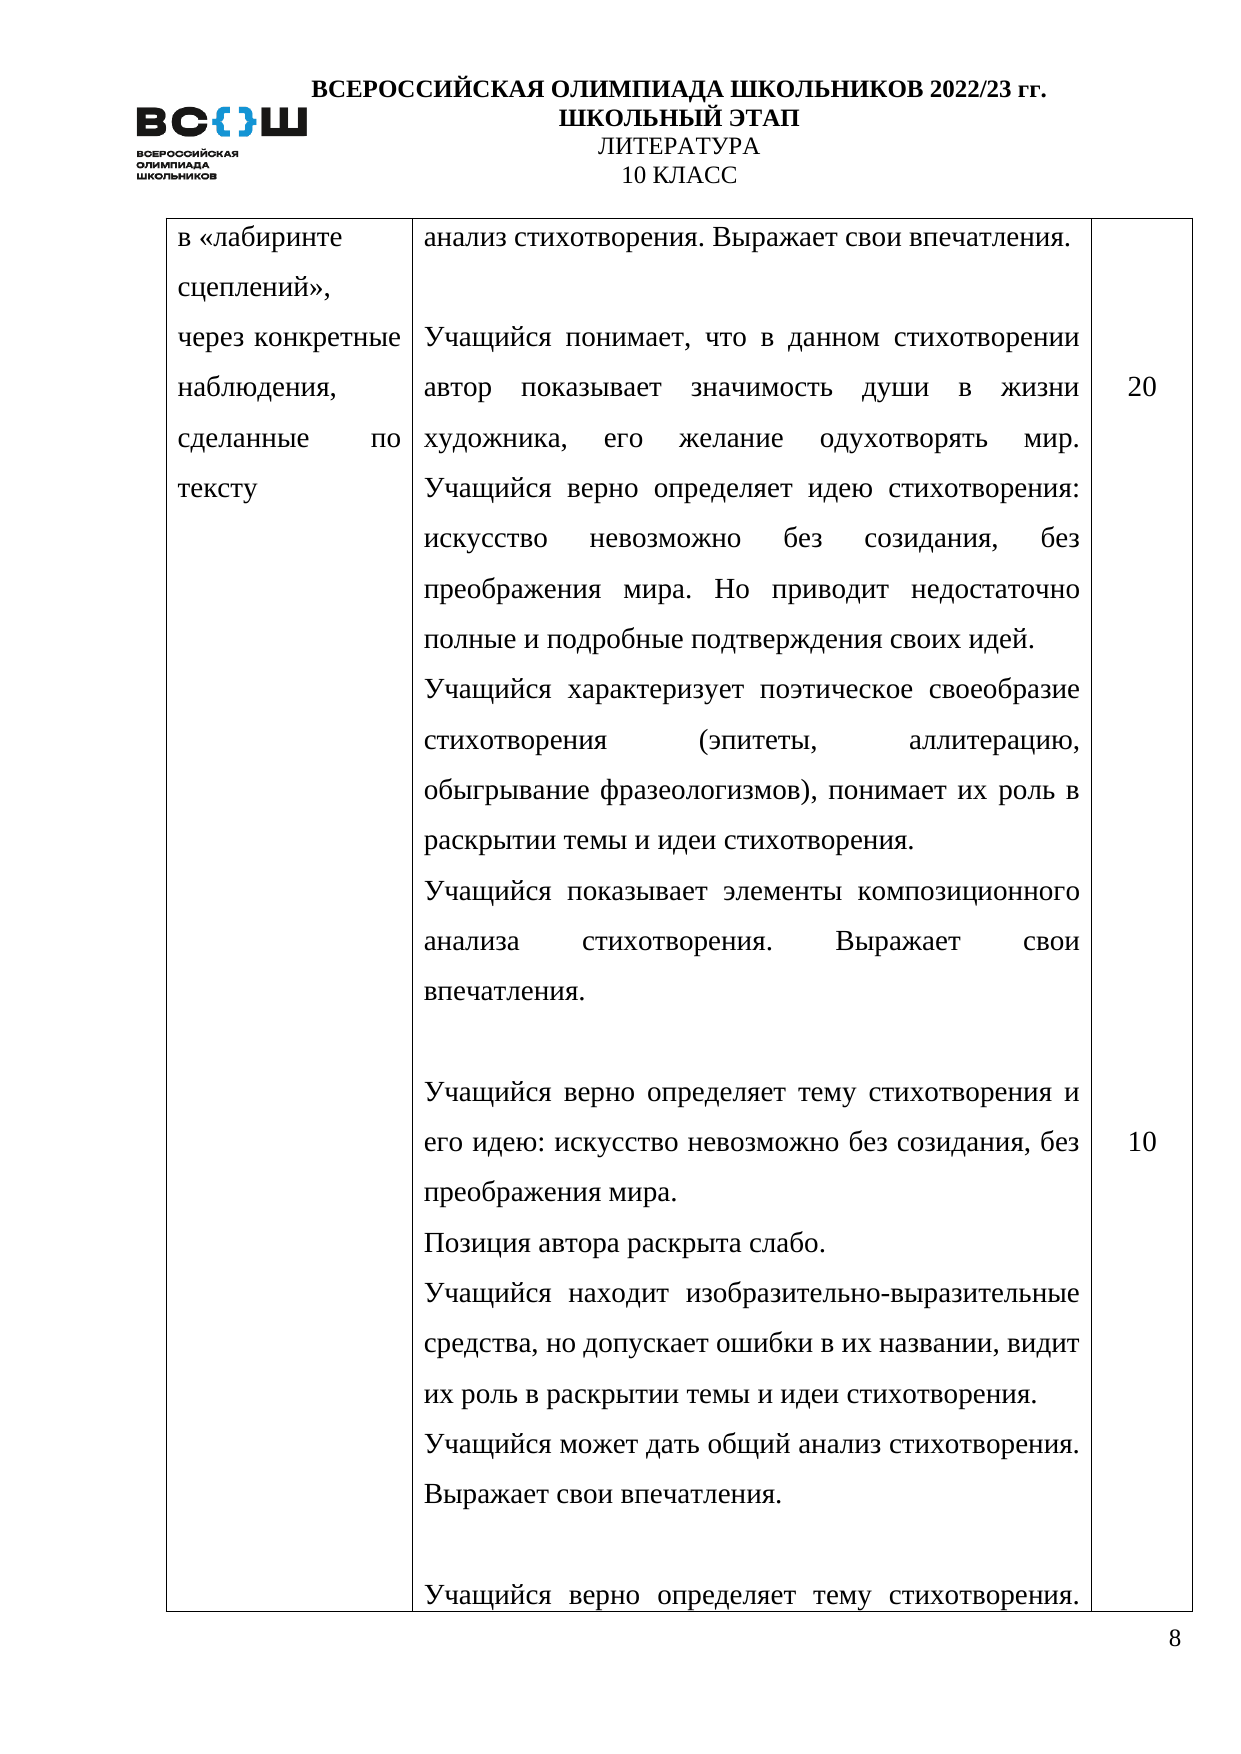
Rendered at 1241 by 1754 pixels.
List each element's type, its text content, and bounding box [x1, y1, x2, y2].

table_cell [413, 219, 1091, 1611]
table_cell 30 20 10 5 0 [1092, 219, 1192, 1611]
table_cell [167, 219, 412, 1611]
